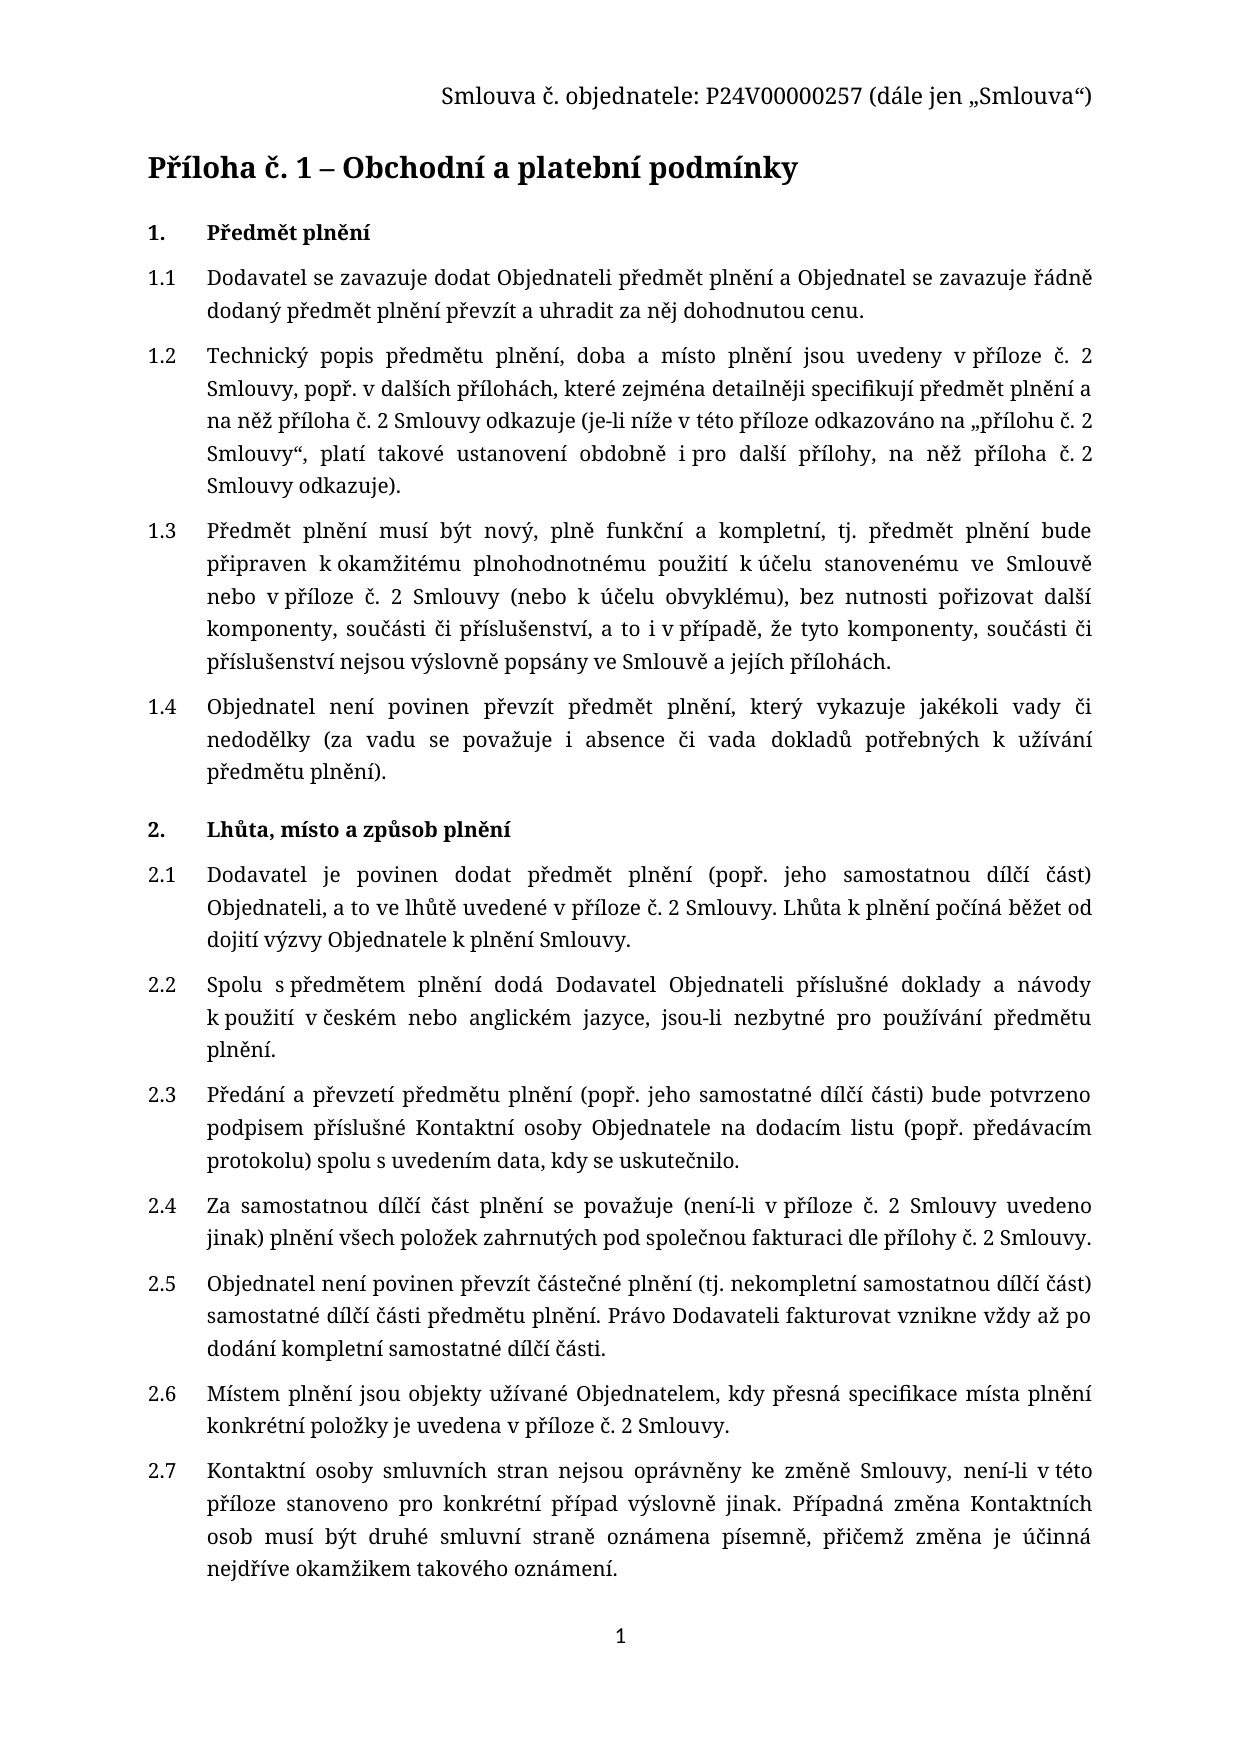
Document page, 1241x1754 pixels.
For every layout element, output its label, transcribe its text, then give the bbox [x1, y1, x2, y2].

list Kontaktní osoby smluvních stran nejsou oprávněny ke změně Smlouvy, není-li v této příloze stanoveno pro konkrétní případ výslovně jinak. Případná změna Kontaktních osob musí být druhé smluvní straně oznámena písemně, přičemž změna je účinná nejdříve okamžikem takového oznámení. [148, 1457, 1093, 1583]
list Místem plnění jsou objekty užívané Objednatelem, kdy přesná specifikace místa plnění konkrétní položky je uvedena v příloze č. 2 Smlouvy. [148, 1379, 1093, 1440]
list Za samostatnou dílčí část plnění se považuje (není-li v příloze č. 2 Smlouvy uvedeno jinak) plnění všech položek zahrnutých pod společnou fakturaci dle přílohy č. 2 Smlouvy. [148, 1191, 1093, 1252]
list Dodavatel se zavazuje dodat Objednateli předmět plnění a Objednatel se zavazuje řádně dodaný předmět plnění převzít a uhradit za něj dohodnutou cenu. [148, 263, 1093, 324]
list Lhůta, místo a způsob plnění [148, 815, 1093, 843]
list Spolu s předmětem plnění dodá Dodavatel Objednateli příslušné doklady a návody k použití v českém nebo anglickém jazyce, jsou-li nezbytné pro používání předmětu plnění. [148, 970, 1093, 1064]
list Předání a převzetí předmětu plnění (popř. jeho samostatné dílčí části) bude potvrzeno podpisem příslušné Kontaktní osoby Objednatele na dodacím listu (popř. předávacím protokolu) spolu s uvedením data, kdy se uskutečnilo. [148, 1081, 1093, 1174]
list Předmět plnění musí být nový, plně funkční a kompletní, tj. předmět plnění bude připraven k okamžitému plnohodnotnému použití k účelu stanovenému ve Smlouvě nebo v příloze č. 2 Smlouvy (nebo k účelu obvyklému), bez nutnosti pořizovat další komponenty, součásti či příslušenství, a to i v případě, že tyto komponenty, součásti či příslušenství nejsou výslovně popsány ve Smlouvě a jejích přílohách. [148, 517, 1093, 675]
list Dodavatel je povinen dodat předmět plnění (popř. jeho samostatnou dílčí část) Objednateli, a to ve lhůtě uvedené v příloze č. 2 Smlouvy. Lhůta k plnění počíná běžet od dojití výzvy Objednatele k plnění Smlouvy. [148, 860, 1093, 954]
list Objednatel není povinen převzít částečné plnění (tj. nekompletní samostatnou dílčí část) samostatné dílčí části předmětu plnění. Právo Dodavateli fakturovat vznikne vždy až po dodání kompletní samostatné dílčí části. [148, 1269, 1093, 1362]
list Technický popis předmětu plnění, doba a místo plnění jsou uvedeny v příloze č. 2 Smlouvy, popř. v dalších přílohách, které zejména detailněji specifikují předmět plnění a na něž příloha č. 2 Smlouvy odkazuje (je-li níže v této příloze odkazováno na „přílohu č. 2 Smlouvy“, platí takové ustanovení obdobně i pro další přílohy, na něž příloha č. 2 Smlouvy odkazuje). [148, 341, 1093, 500]
list Objednatel není povinen převzít předmět plnění, který vykazuje jakékoli vady či nedodělky (za vadu se považuje i absence či vada dokladů potřebných k užívání předmětu plnění). [148, 692, 1093, 786]
list Předmět plnění [148, 218, 1093, 247]
text Příloha č. 1 – Obchodní a platební podmínky [148, 148, 1093, 187]
